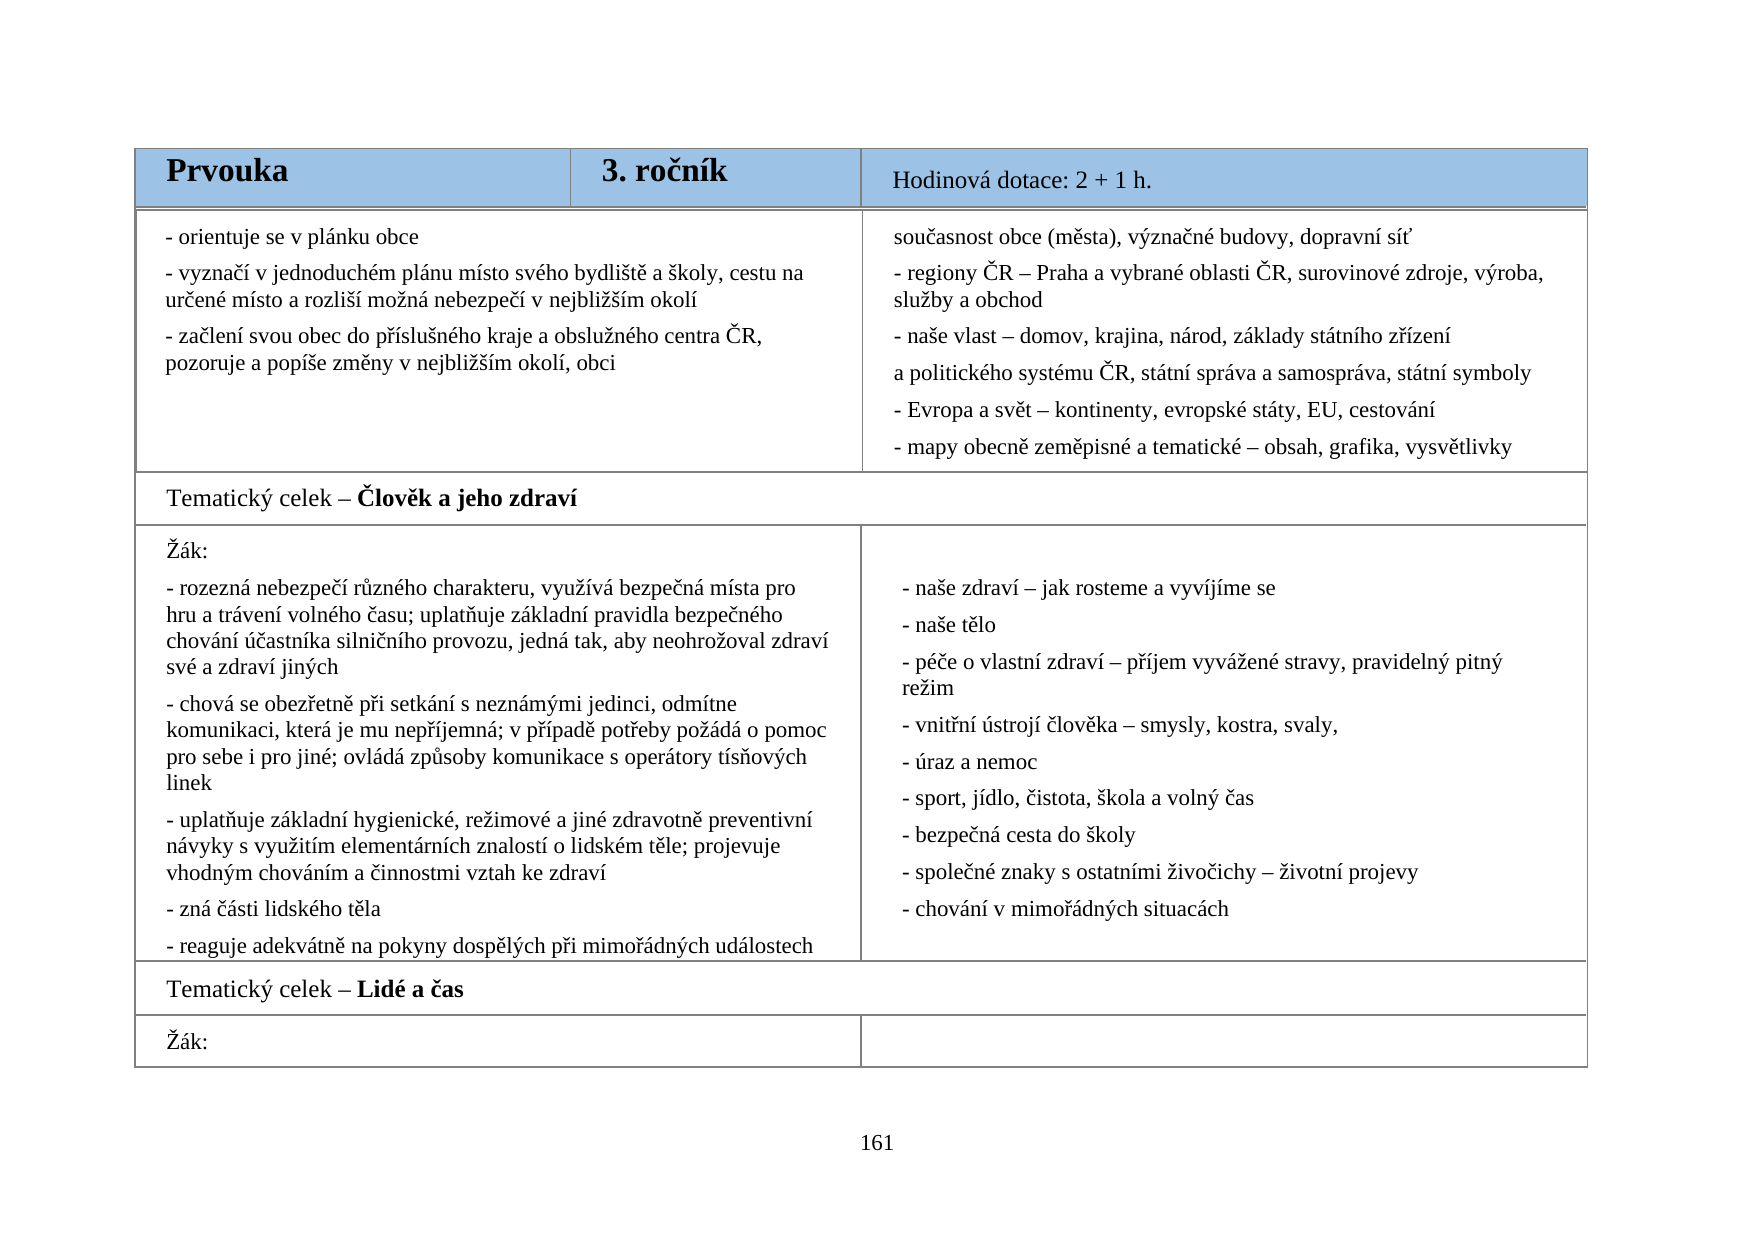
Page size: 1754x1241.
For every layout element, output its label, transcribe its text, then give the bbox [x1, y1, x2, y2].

table_cell Žák: - rozezná nebezpečí různého charakteru, využívá bezpečná místa pro hru a trávení volného času; uplatňuje základní pravidla bezpečného chování účastníka silničního provozu, jedná tak, aby neohrožoval zdraví své a zdraví jiných - chová se obezřetně při setkání s neznámými jedinci, odmítne komunikaci, která je mu nepříjemná; v případě potřeby požádá o pomoc pro sebe i pro jiné; ovládá způsoby komunikace s operátory tísňových linek - uplatňuje základní hygienické, režimové a jiné zdravotně preventivní návyky s využitím elementárních znalostí o lidském těle; projevuje vhodným chováním a činnostmi vztah ke zdraví - zná části lidského těla - reaguje adekvátně na pokyny dospělých při mimořádných událostech [136, 526, 860, 960]
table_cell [862, 1014, 1587, 1066]
table_header Hodinová dotace: 2 + 1 h. [862, 149, 1587, 206]
table_cell Tematický celek – Lidé a čas [136, 960, 1587, 1014]
table_header Prvouka [136, 149, 570, 206]
table_header 3. ročník [571, 149, 860, 206]
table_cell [136, 1016, 860, 1066]
table_cell Tematický celek – Člověk a jeho zdraví [137, 211, 862, 471]
table_cell - naše zdraví – jak rosteme a vyvíjíme se - naše tělo - péče o vlastní zdraví – příjem vyvážené stravy, pravidelný pitný režim - vnitřní ústrojí člověka – smysly, kostra, svaly, - úraz a nemoc - sport, jídlo, čistota, škola a volný čas - bezpečná cesta do školy - společné znaky s ostatními živočichy – životní projevy - chování v mimořádných situacách [862, 524, 1587, 960]
table_cell Tematický celek – Člověk a jeho zdraví [136, 473, 1587, 524]
table_cell Tematický celek – Člověk a jeho zdraví [863, 211, 1587, 471]
